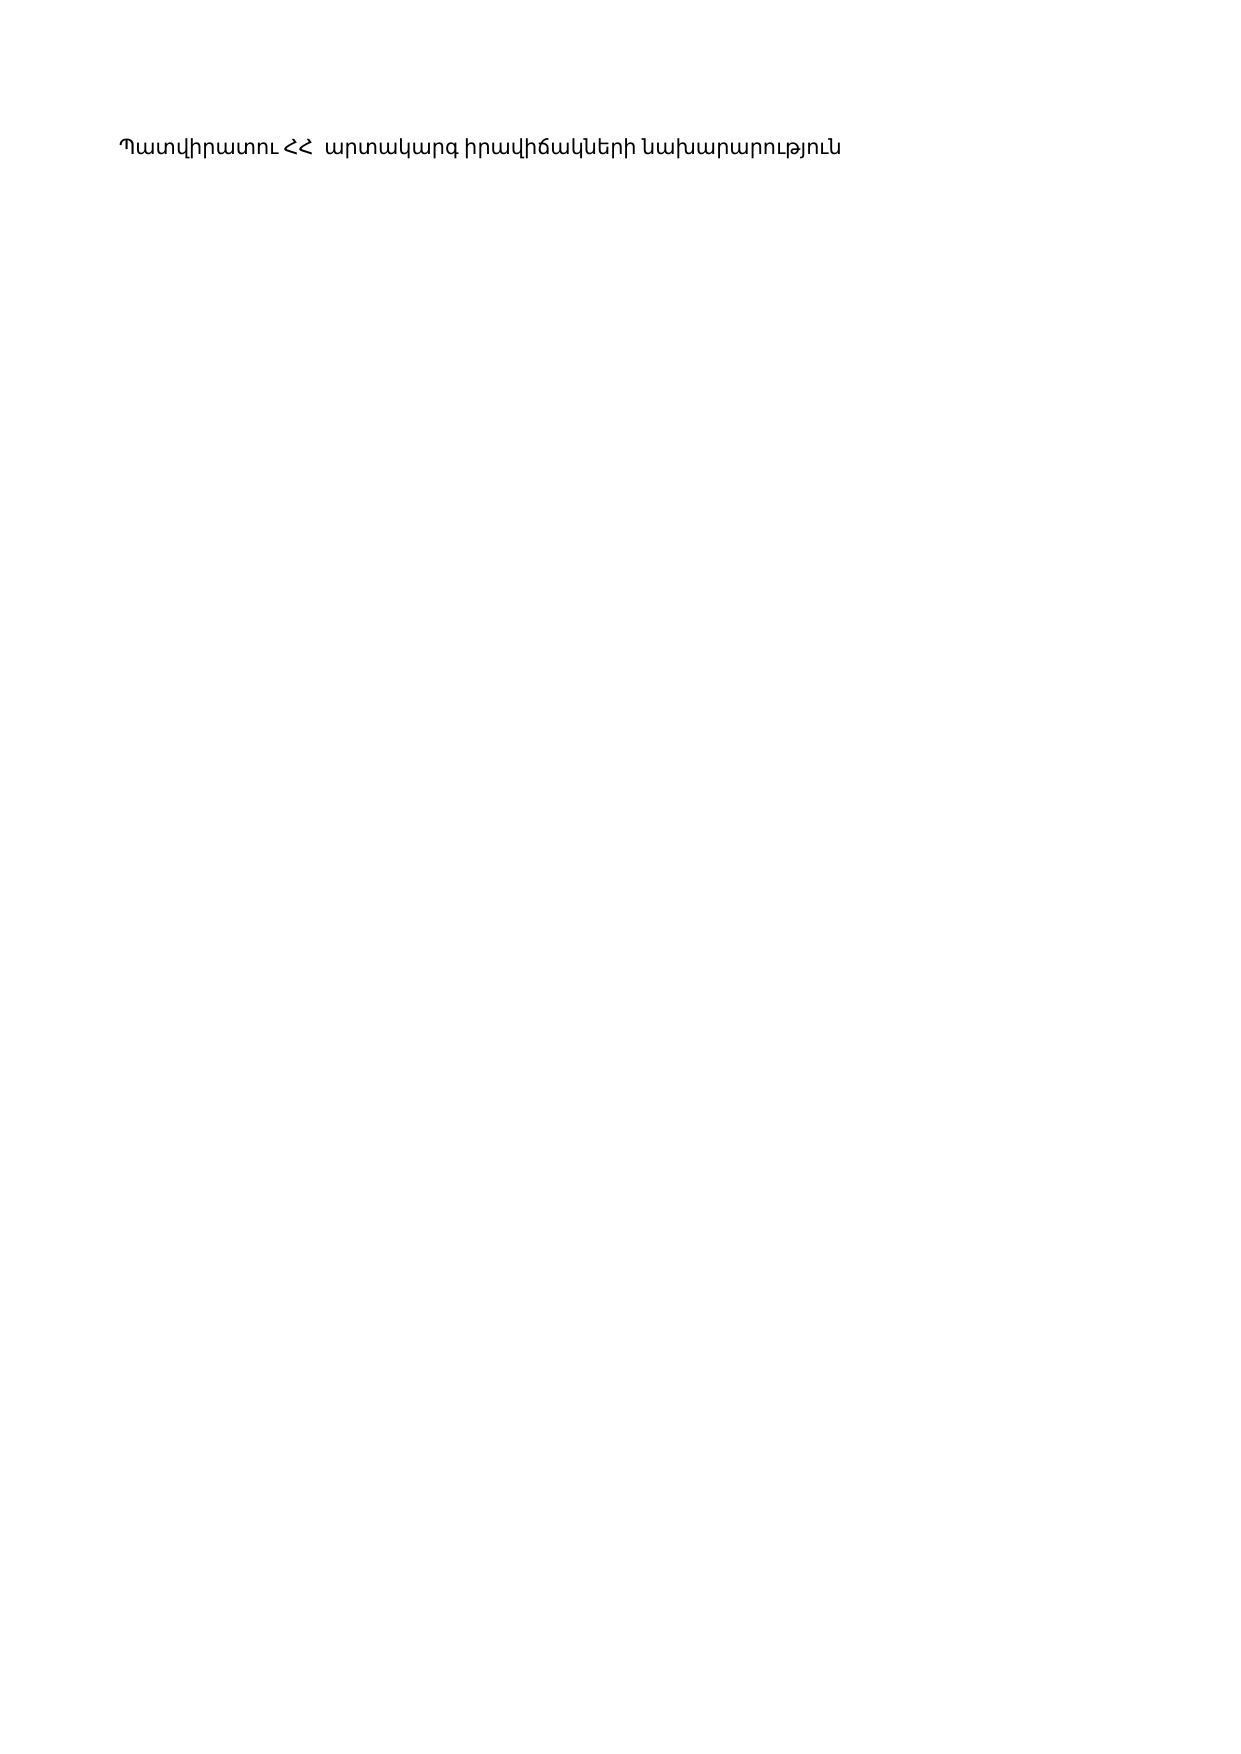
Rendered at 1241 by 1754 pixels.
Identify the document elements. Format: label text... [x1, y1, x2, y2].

text Պատվիրատու ՀՀ արտակարգ իրավիճակների նախարարություն [118, 132, 1171, 160]
